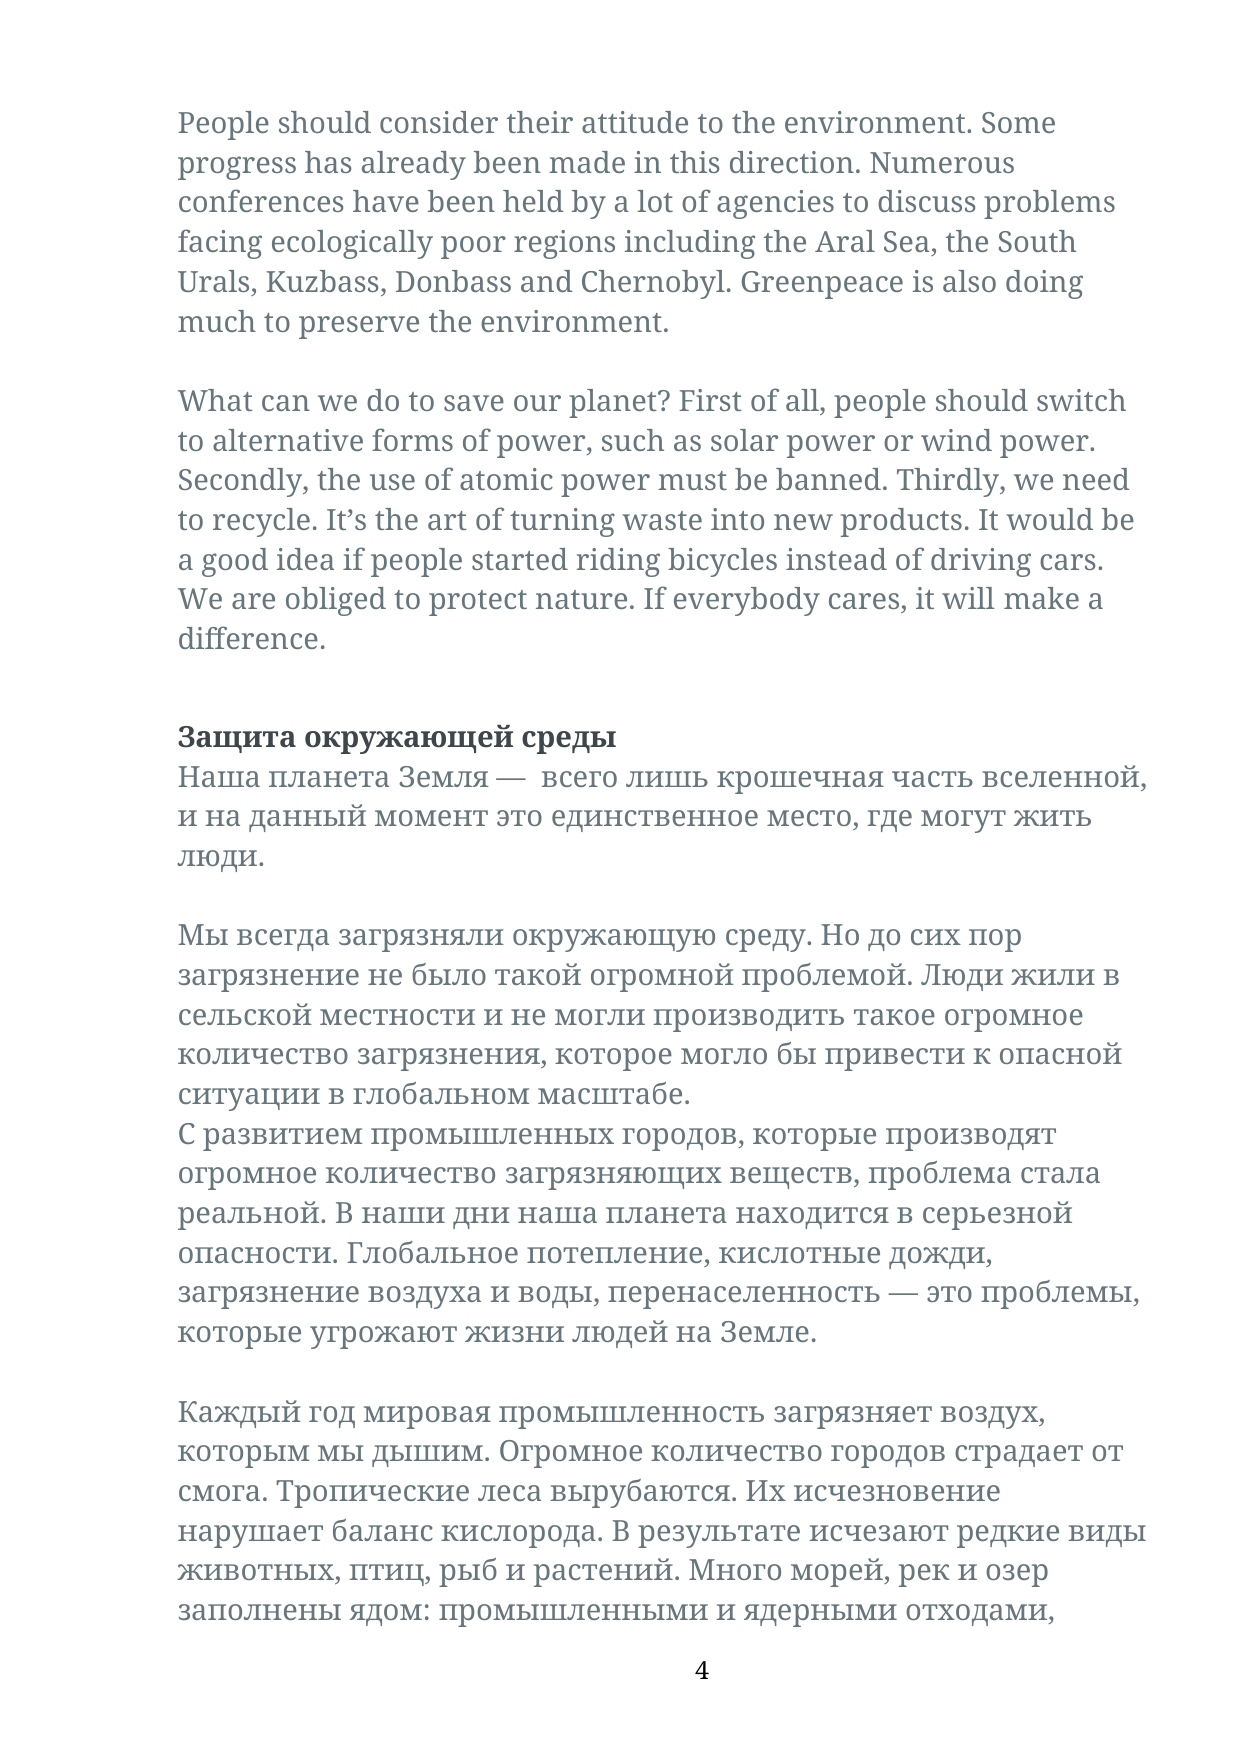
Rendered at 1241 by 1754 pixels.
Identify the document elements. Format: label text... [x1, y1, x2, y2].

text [177, 1113, 1152, 1629]
text Защита окружающей среды [177, 716, 1152, 756]
text Наша планета Земля — всего лишь крошечная часть вселенной, и на данный момент это единственное место, где могут жить люди. Мы всегда загрязняли окружающую среду. Но до сих пор загрязнение не было такой огромной проблемой. Люди жили в сельской местности и не могли производить такое огромное количество загрязнения, которое могло бы привести к опасной ситуации в глобальном масштабе. [177, 756, 1152, 1113]
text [177, 63, 1152, 658]
